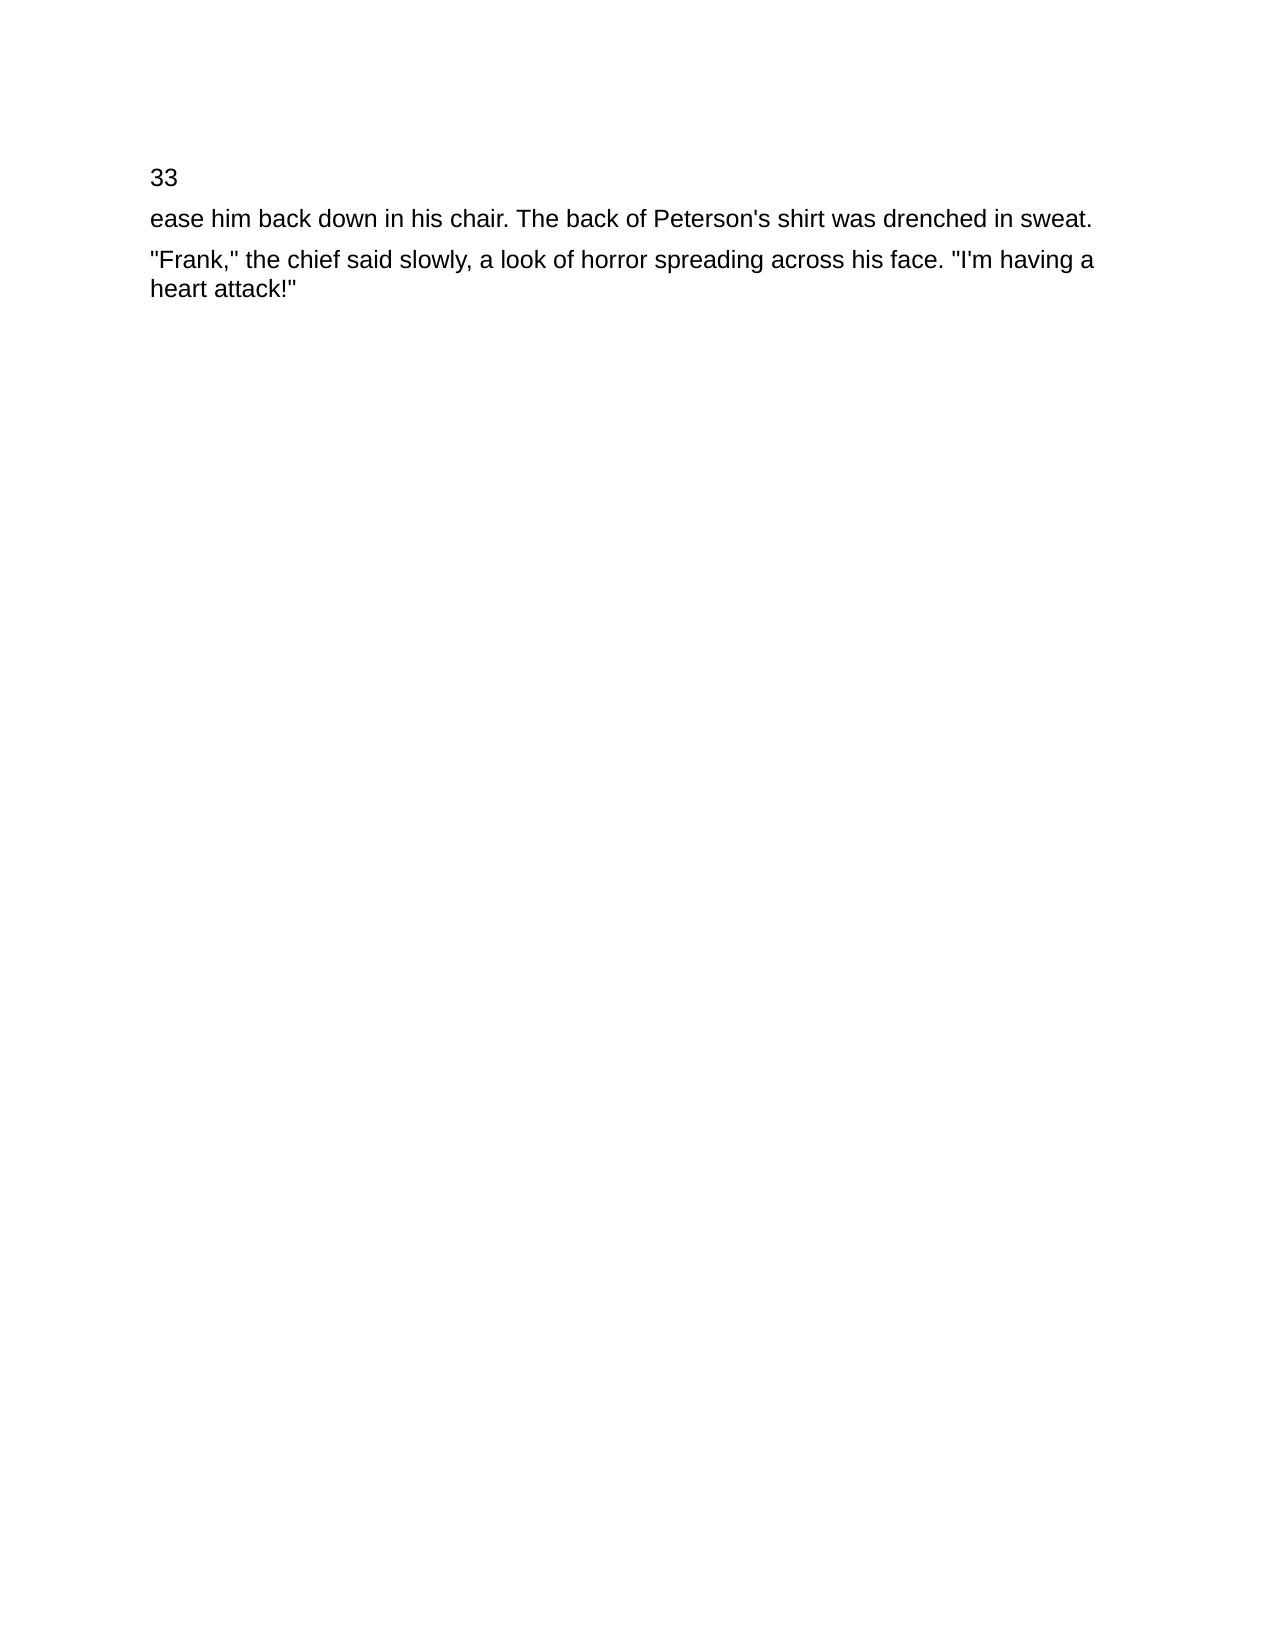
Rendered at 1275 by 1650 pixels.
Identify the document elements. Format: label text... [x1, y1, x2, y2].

text ease him back down in his chair. The back of Peterson's shirt was drenched in sweat. [150, 204, 1125, 232]
text 33 [150, 162, 1125, 191]
text "Frank," the chief said slowly, a look of horror spreading across his face. "I'm having a heart attack!" [150, 245, 1125, 302]
